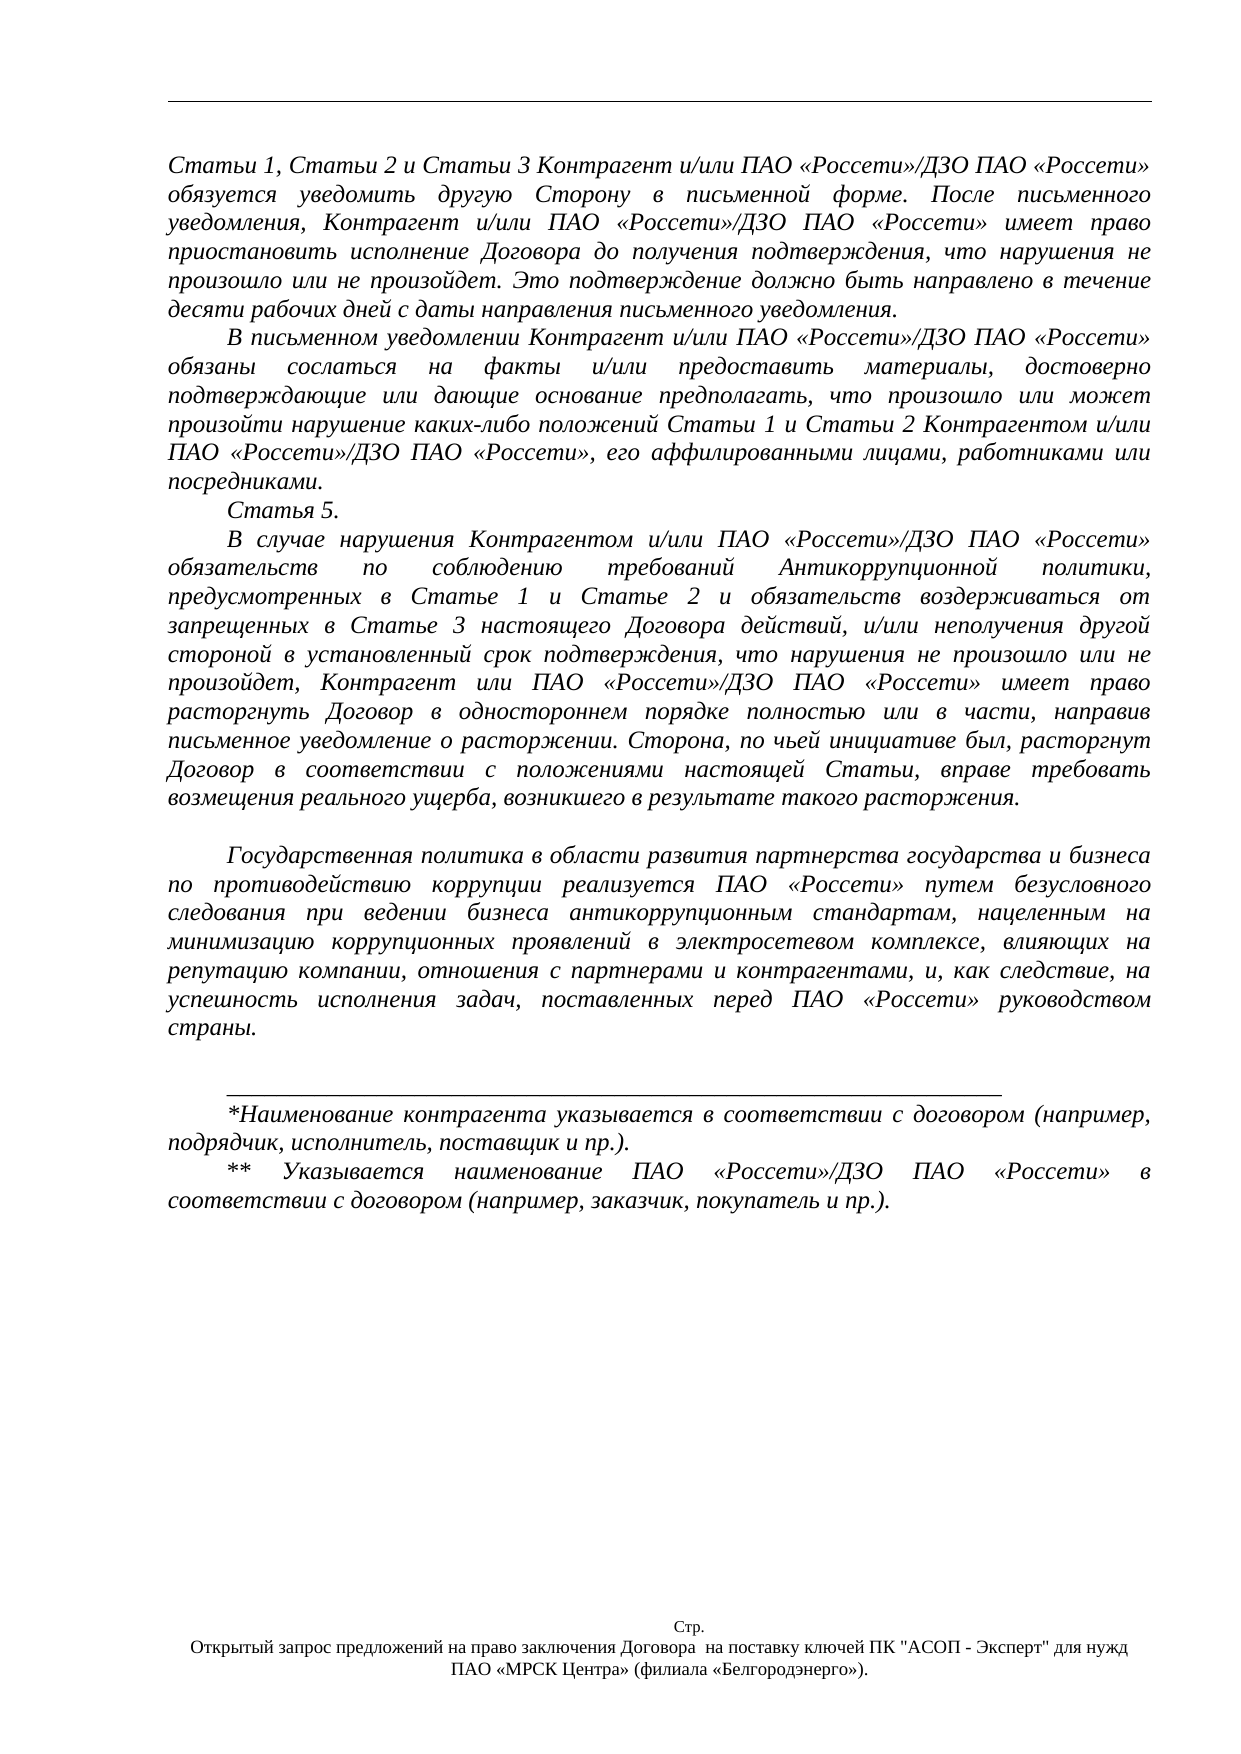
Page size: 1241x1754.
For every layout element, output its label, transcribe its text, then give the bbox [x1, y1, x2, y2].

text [168, 150, 1152, 322]
text В случае нарушения Контрагентом и/или ПАО «Россети»/ДЗО ПАО «Россети» обязательств по соблюдению требований Антикоррупционной политики, предусмотренных в Статье 1 и Статье 2 и обязательств воздерживаться от запрещенных в Статье 3 настоящего Договора действий, и/или неполучения другой стороной в установленный срок подтверждения, что нарушения не произошло или не произойдет, Контрагент или ПАО «Россети»/ДЗО ПАО «Россети» имеет право расторгнуть Договор в одностороннем порядке полностью или в части, направив письменное уведомление о расторжении. Сторона, по чьей инициативе был, расторгнут Договор в соответствии с положениями настоящей Статьи, вправе требовать возмещения реального ущерба, возникшего в результате такого расторжения. [168, 524, 1152, 811]
text ** Указывается наименование ПАО «Россети»/ДЗО ПАО «Россети» в соответствии с договором (например, заказчик, покупатель и пр.). [168, 1156, 1152, 1214]
text В письменном уведомлении Контрагент и/или ПАО «Россети»/ДЗО ПАО «Россети» обязаны сослаться на факты и/или предоставить материалы, достоверно подтверждающие или дающие основание предполагать, что произошло или может произойти нарушение каких-либо положений Статьи 1 и Статьи 2 Контрагентом и/или ПАО «Россети»/ДЗО ПАО «Россети», его аффилированными лицами, работниками или посредниками. [168, 322, 1152, 495]
text *Наименование контрагента указывается в соответствии с договором (например, подрядчик, исполнитель, поставщик и пр.). [168, 1099, 1152, 1156]
text ______________________________________________________________ [168, 1070, 1152, 1099]
text Государственная политика в области развития партнерства государства и бизнеса по противодействию коррупции реализуется ПАО «Россети» путем безусловного следования при ведении бизнеса антикоррупционным стандартам, нацеленным на минимизацию коррупционных проявлений в электросетевом комплексе, влияющих на репутацию компании, отношения с партнерами и контрагентами, и, как следствие, на успешность исполнения задач, поставленных перед ПАО «Россети» руководством страны. [168, 840, 1152, 1041]
text Статья 5. [168, 495, 1152, 524]
